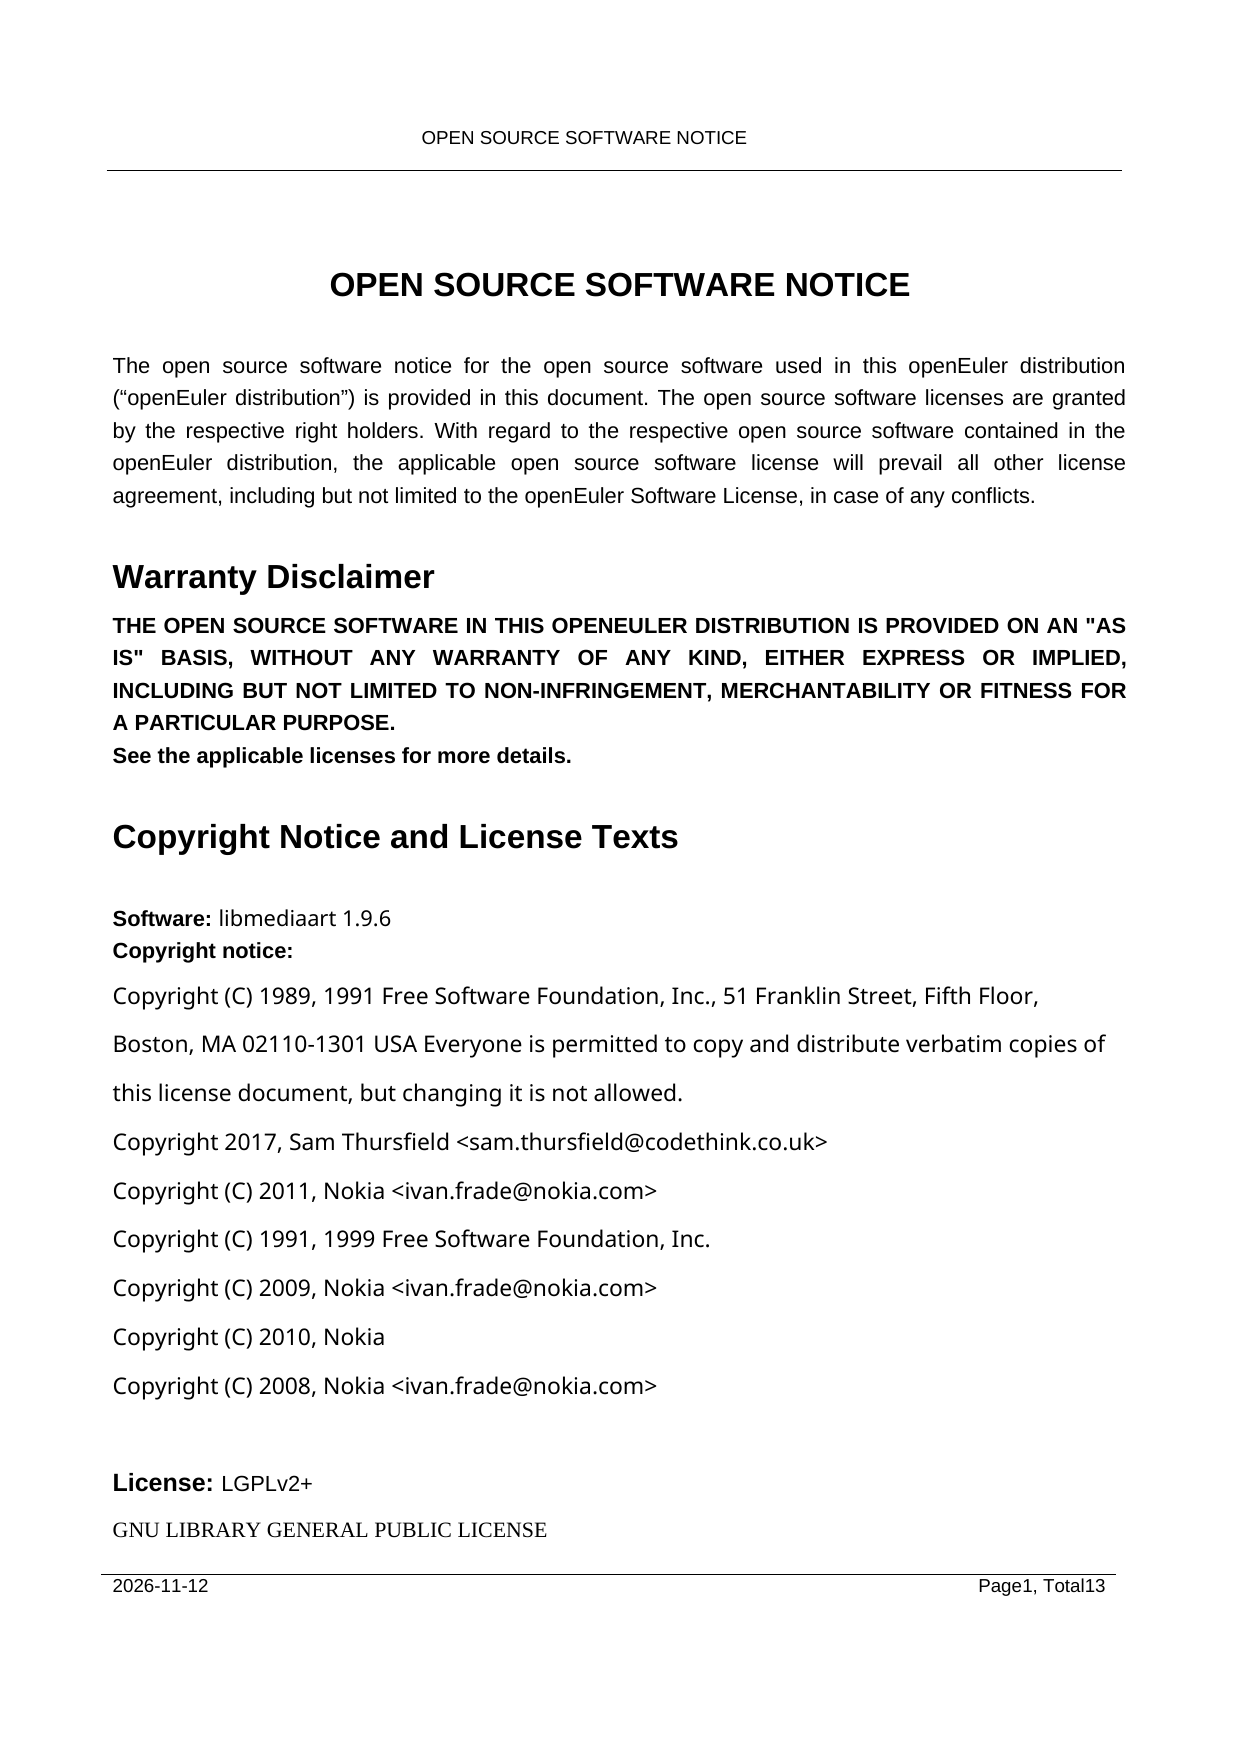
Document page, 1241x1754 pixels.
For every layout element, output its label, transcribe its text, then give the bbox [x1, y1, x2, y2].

text The open source software notice for the open source software used in this openEuler distribution (“openEuler distribution”) is provided in this document. The open source software licenses are granted by the respective right holders. With regard to the respective open source software contained in the openEuler distribution, the applicable open source software license will prevail all other license agreement, including but not limited to the openEuler Software License, in case of any conflicts. [112, 349, 1128, 511]
text Copyright notice: [112, 934, 1128, 966]
text Copyright (C) 1989, 1991 Free Software Foundation, Inc., 51 Franklin Street, Fifth Floor, Boston, MA 02110-1301 USA Everyone is permitted to copy and distribute verbatim copies of this license document, but changing it is not allowed. Copyright 2017, Sam Thursfield <sam.thursfield@codethink.co.uk> Copyright (C) 2011, Nokia <ivan.frade@nokia.com> Copyright (C) 1991, 1999 Free Software Foundation, Inc. Copyright (C) 2009, Nokia <ivan.frade@nokia.com> Copyright (C) 2010, Nokia Copyright (C) 2008, Nokia <ivan.frade@nokia.com> [112, 979, 1128, 1450]
text THE OPEN SOURCE SOFTWARE IN THIS OPENEULER DISTRIBUTION IS PROVIDED ON AN "AS IS" BASIS, WITHOUT ANY WARRANTY OF ANY KIND, EITHER EXPRESS OR IMPLIED, INCLUDING BUT NOT LIMITED TO NON-INFRINGEMENT, MERCHANTABILITY OR FITNESS FOR A PARTICULAR PURPOSE. See the applicable licenses for more details. [112, 609, 1128, 771]
text Copyright Notice and License Texts [112, 804, 1128, 869]
text License: LGPLv2+ [112, 1467, 1128, 1499]
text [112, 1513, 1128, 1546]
text Software: libmediaart 1.9.6 [112, 901, 1128, 934]
text Warranty Disclaimer [112, 544, 1128, 609]
text OPEN SOURCE SOFTWARE NOTICE [112, 251, 1128, 316]
